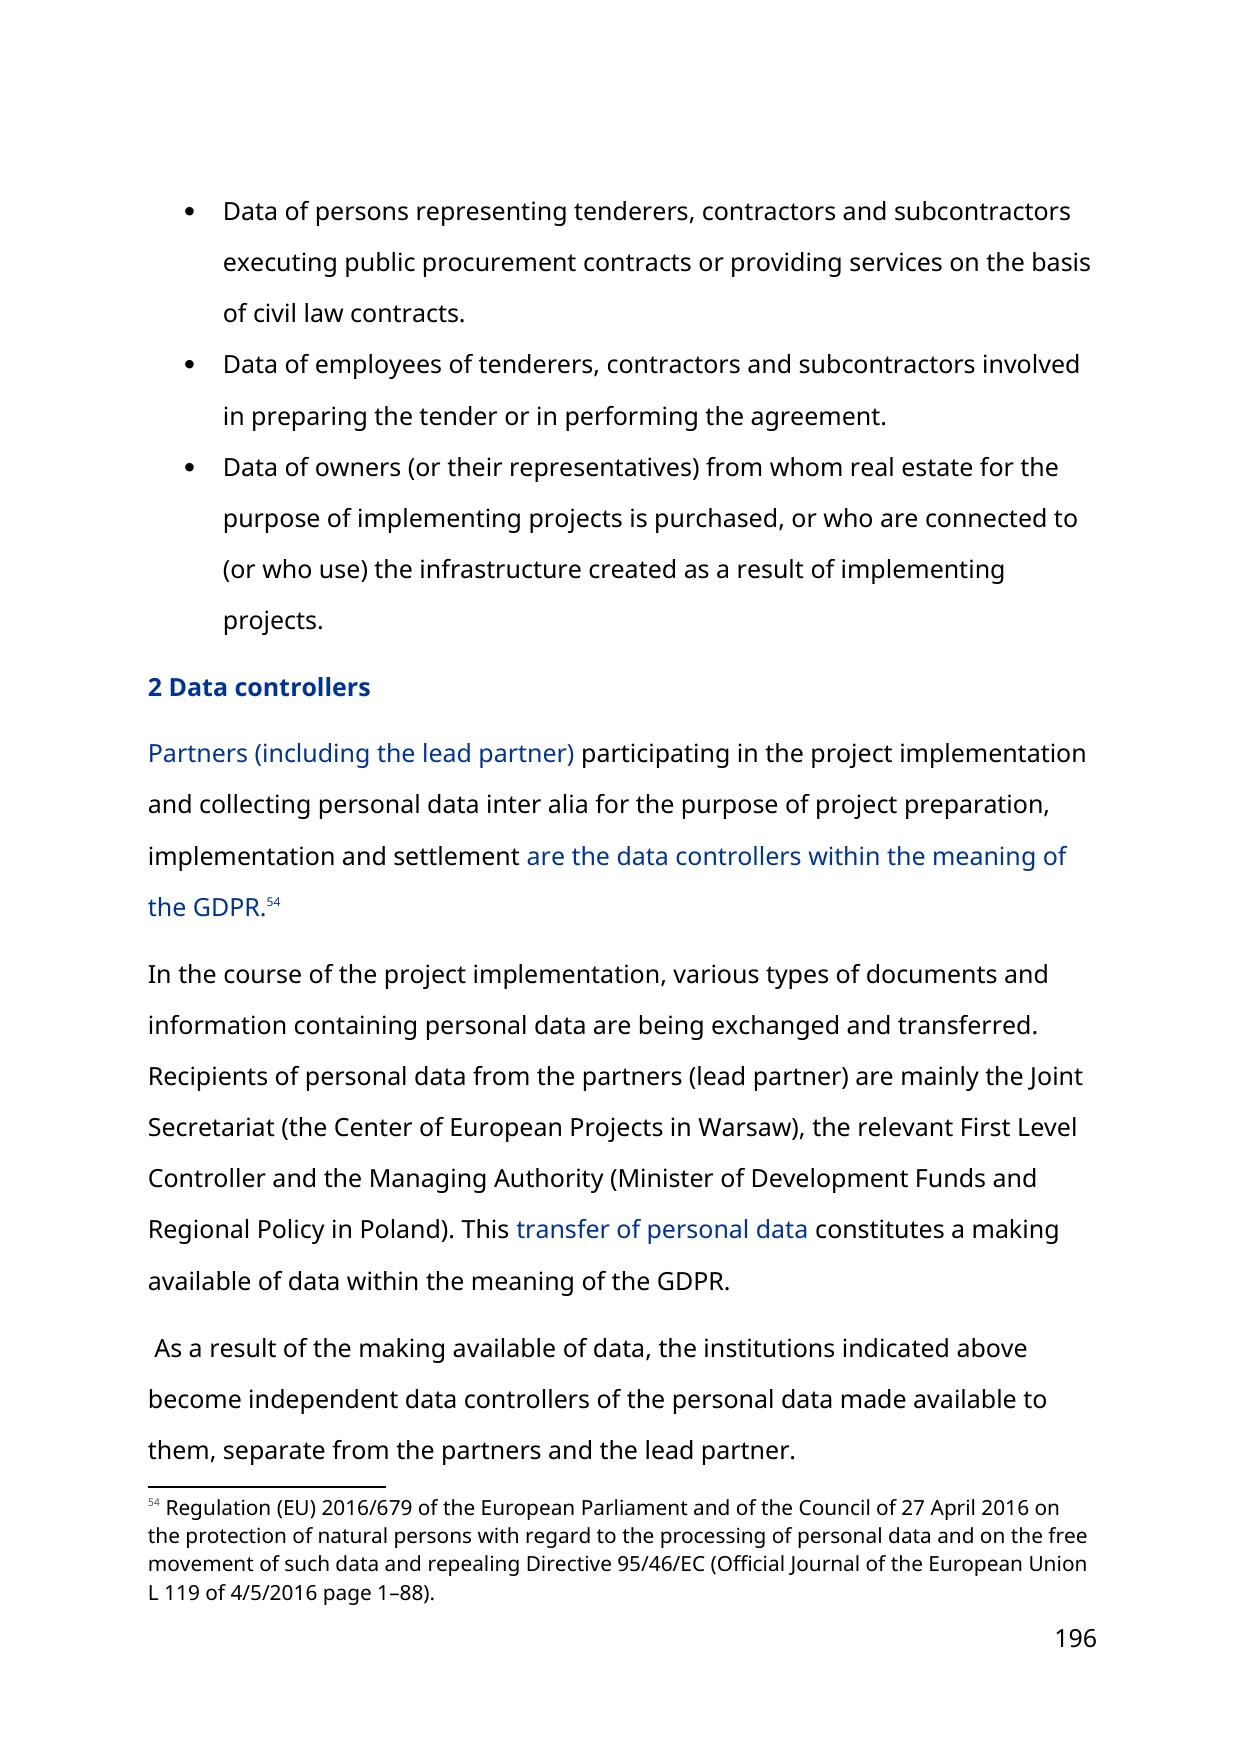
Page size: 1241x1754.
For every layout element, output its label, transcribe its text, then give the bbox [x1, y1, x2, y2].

list Data of owners (or their representatives) from whom real estate for the purpose of implementing projects is purchased, or who are connected to (or who use) the infrastructure created as a result of implementing projects. [185, 449, 1097, 636]
list Data of persons representing tenderers, contractors and subcontractors executing public procurement contracts or providing services on the basis of civil law contracts. [185, 194, 1097, 330]
text Partners (including the lead partner) participating in the project implementation and collecting personal data inter alia for the purpose of project preparation, implementation and settlement are the data controllers within the meaning of the GDPR. [148, 736, 1097, 923]
list Data of employees of tenderers, contractors and subcontractors involved in preparing the tender or in performing the agreement. [185, 347, 1097, 432]
text As a result of the making available of data, the institutions indicated above become independent data controllers of the personal data made available to them, separate from the partners and the lead partner. [148, 1331, 1097, 1467]
subtitle 2 Data controllers [148, 670, 1097, 704]
text In the course of the project implementation, various types of documents and information containing personal data are being exchanged and transferred. Recipients of personal data from the partners (lead partner) are mainly the Joint Secretariat (the Center of European Projects in Warsaw), the relevant First Level Controller and the Managing Authority (Minister of Development Funds and Regional Policy in Poland). This transfer of personal data constitutes a making available of data within the meaning of the GDPR. [148, 957, 1097, 1297]
